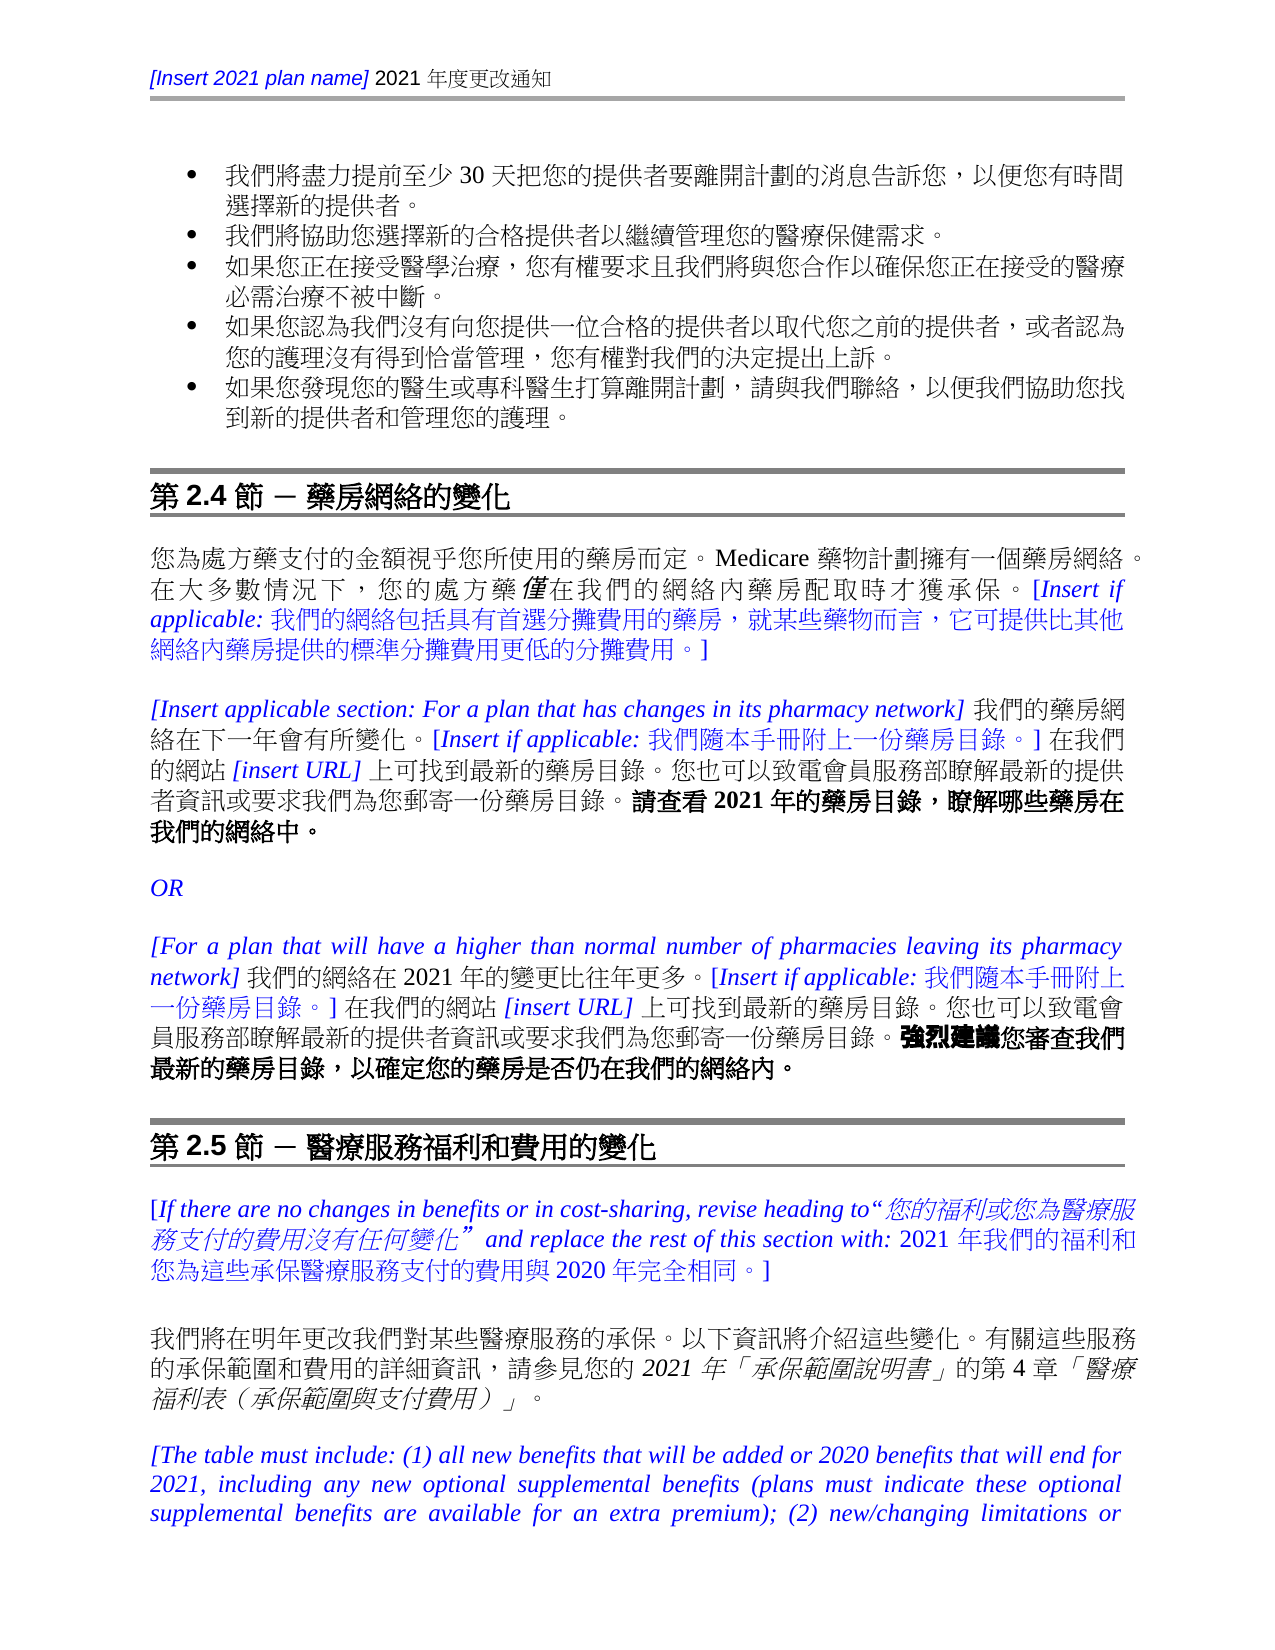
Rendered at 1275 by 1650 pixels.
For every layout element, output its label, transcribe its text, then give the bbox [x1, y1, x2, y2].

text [150, 1441, 1125, 1527]
subtitle 第 2.4 節 － 藥房網絡的變化 [150, 474, 1125, 513]
subtitle 第 2.5 節 － 醫療服務福利和費用的變化 [150, 1125, 1125, 1164]
list 如果您認為我們沒有向您提供一位合格的提供者以取代您之前的提供者，或者認為您的護理沒有得到恰當管理，您有權對我們的決定提出上訴。 [187, 309, 1125, 370]
list 我們將協助您選擇新的合格提供者以繼續管理您的醫療保健需求。 [187, 219, 1125, 249]
text [Insert applicable section: For a plan that has changes in its pharmacy network] 我們的藥房網絡在下一年會有所變化。[Insert if applicable: 我們隨本手冊附上一份藥房目錄。] 在我們的網站 [insert URL] 上可找到最新的藥房目錄。您也可以致電會員服務部瞭解最新的提供者資訊或要求我們為您郵寄一份藥房目錄。請查看 2021 年的藥房目錄，瞭解哪些藥房在我們的網絡中。 [150, 692, 1125, 844]
list 如果您正在接受醫學治療，您有權要求且我們將與您合作以確保您正在接受的醫療必需治療不被中斷。 [187, 249, 1125, 309]
text OR [150, 873, 1125, 902]
list 我們將盡力提前至少 30 天把您的提供者要離開計劃的消息告訴您，以便您有時間選擇新的提供者。 [187, 158, 1125, 219]
text 您為處方藥支付的金額視乎您所使用的藥房而定。Medicare 藥物計劃擁有一個藥房網絡。在大多數情況下，您的處方藥僅在我們的網絡內藥房配取時才獲承保。[Insert if applicable: 我們的網絡包括具有首選分攤費用的藥房，就某些藥物而言，它可提供比其他網絡內藥房提供的標準分攤費用更低的分攤費用。] [150, 542, 1125, 663]
text [If there are no changes in benefits or in cost-sharing, revise heading to“您的福利或您為醫療服務支付的費用沒有任何變化”and replace the rest of this section with: 2021 年我們的福利和您為這些承保醫療服務支付的費用與 2020 年完全相同。] [150, 1192, 1137, 1283]
text 我們將在明年更改我們對某些醫療服務的承保。以下資訊將介紹這些變化。有關這些服務的承保範圍和費用的詳細資訊，請參見您的 2021 年「承保範圍說明書」的第 4 章「醫療福利表（承保範圍與支付費用）」。 [150, 1321, 1137, 1411]
list 如果您發現您的醫生或專科醫生打算離開計劃，請與我們聯絡，以便我們協助您找到新的提供者和管理您的護理。 [187, 370, 1125, 430]
text [For a plan that will have a higher than normal number of pharmacies leaving its pharmacy network] 我們的網絡在 2021 年的變更比往年更多。[Insert if applicable: 我們隨本手冊附上一份藥房目錄。] 在我們的網站 [insert URL] 上可找到最新的藥房目錄。您也可以致電會員服務部瞭解最新的提供者資訊或要求我們為您郵寄一份藥房目錄。強烈建議您審查我們最新的藥房目錄，以確定您的藥房是否仍在我們的網絡內。 [150, 931, 1125, 1081]
